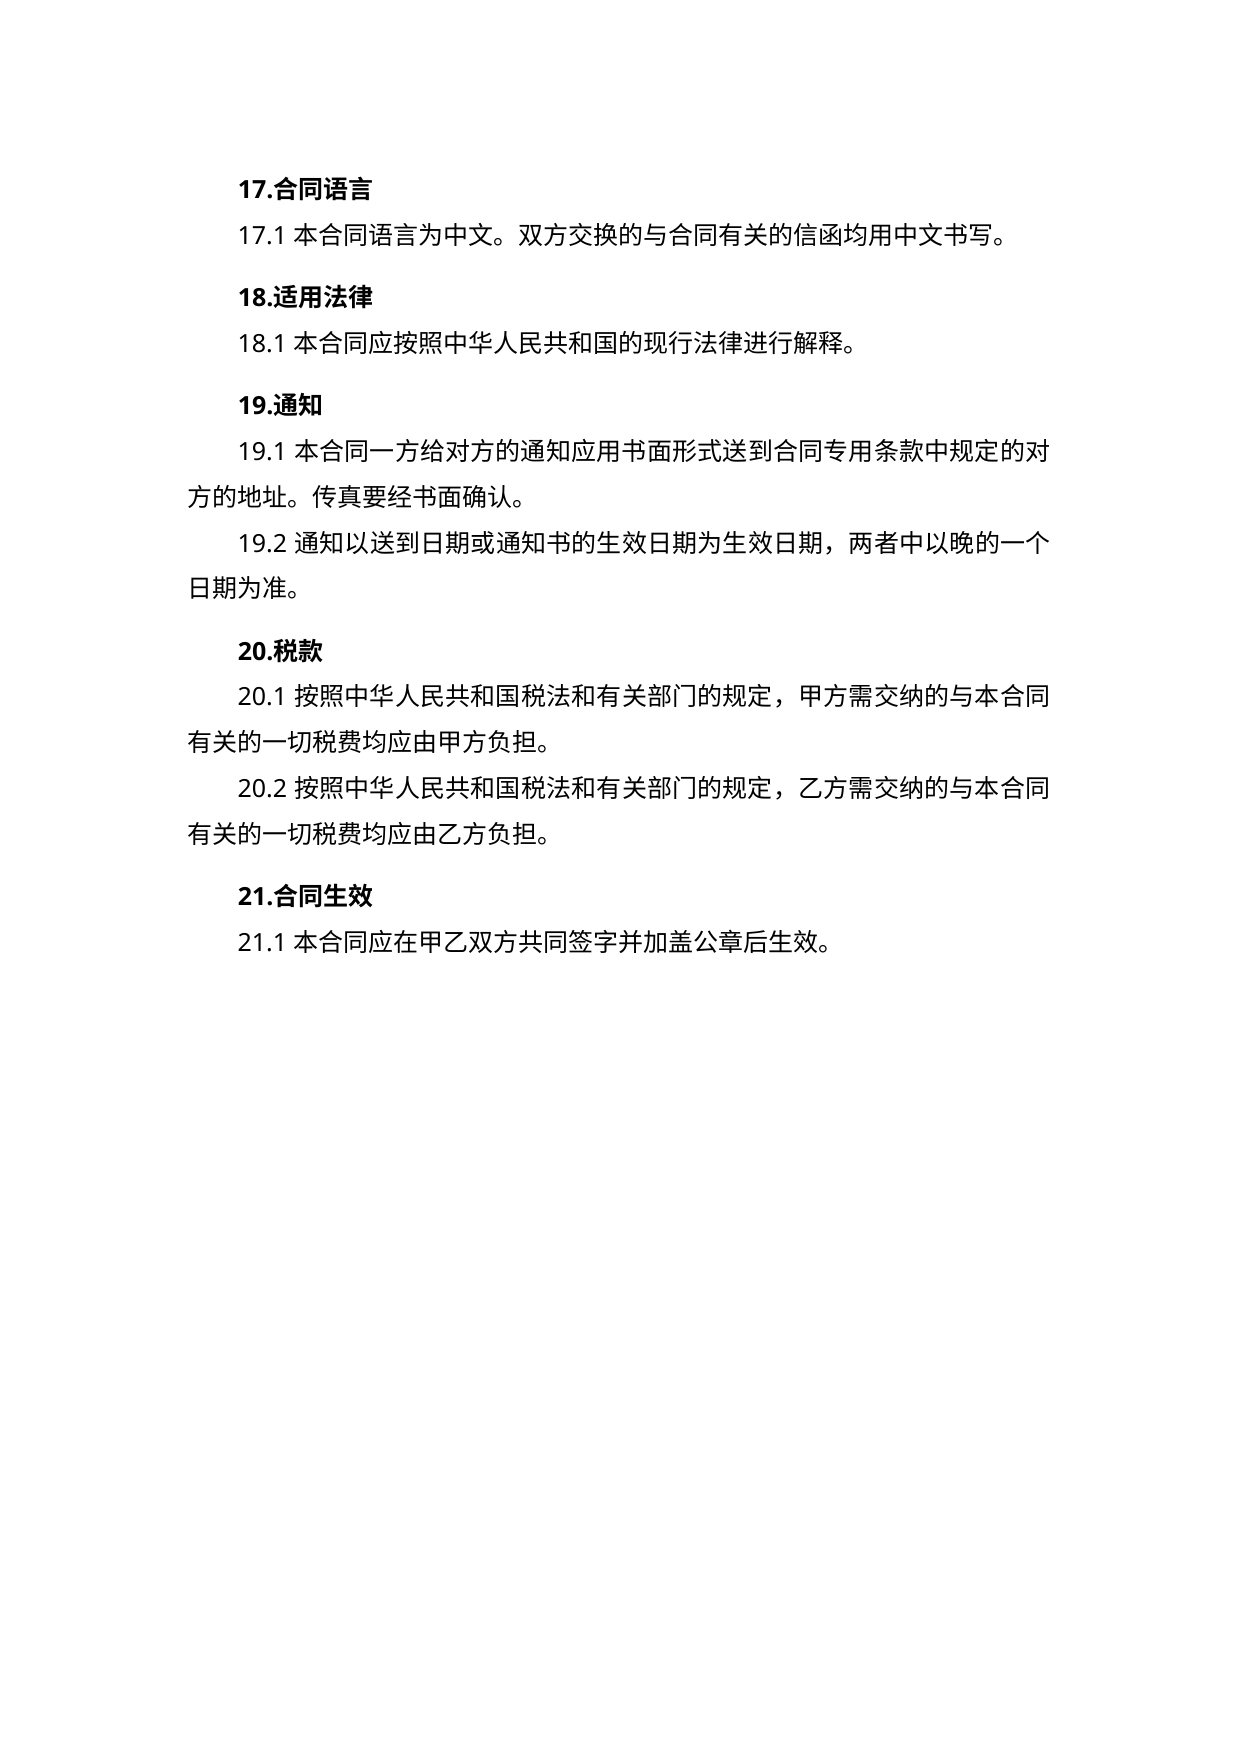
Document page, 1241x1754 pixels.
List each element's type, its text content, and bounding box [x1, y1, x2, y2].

text 21.合同生效 [187, 869, 1053, 914]
text 20.2 按照中华人民共和国税法和有关部门的规定，乙方需交纳的与本合同有关的一切税费均应由乙方负担。 [187, 761, 1053, 852]
text 18.1 本合同应按照中华人民共和国的现行法律进行解释。 [187, 316, 1053, 362]
text 19.2 通知以送到日期或通知书的生效日期为生效日期，两者中以晚的一个日期为准。 [187, 515, 1053, 607]
text 19.通知 [187, 378, 1053, 424]
text 20.税款 [187, 623, 1053, 669]
text 21.1 本合同应在甲乙双方共同签字并加盖公章后生效。 [187, 914, 1053, 960]
text 20.1 按照中华人民共和国税法和有关部门的规定，甲方需交纳的与本合同有关的一切税费均应由甲方负担。 [187, 669, 1053, 761]
text 19.1 本合同一方给对方的通知应用书面形式送到合同专用条款中规定的对方的地址。传真要经书面确认。 [187, 424, 1053, 515]
text 17.1 本合同语言为中文。双方交换的与合同有关的信函均用中文书写。 [187, 208, 1053, 254]
text 17.合同语言 [187, 162, 1053, 208]
text 18.适用法律 [187, 270, 1053, 316]
